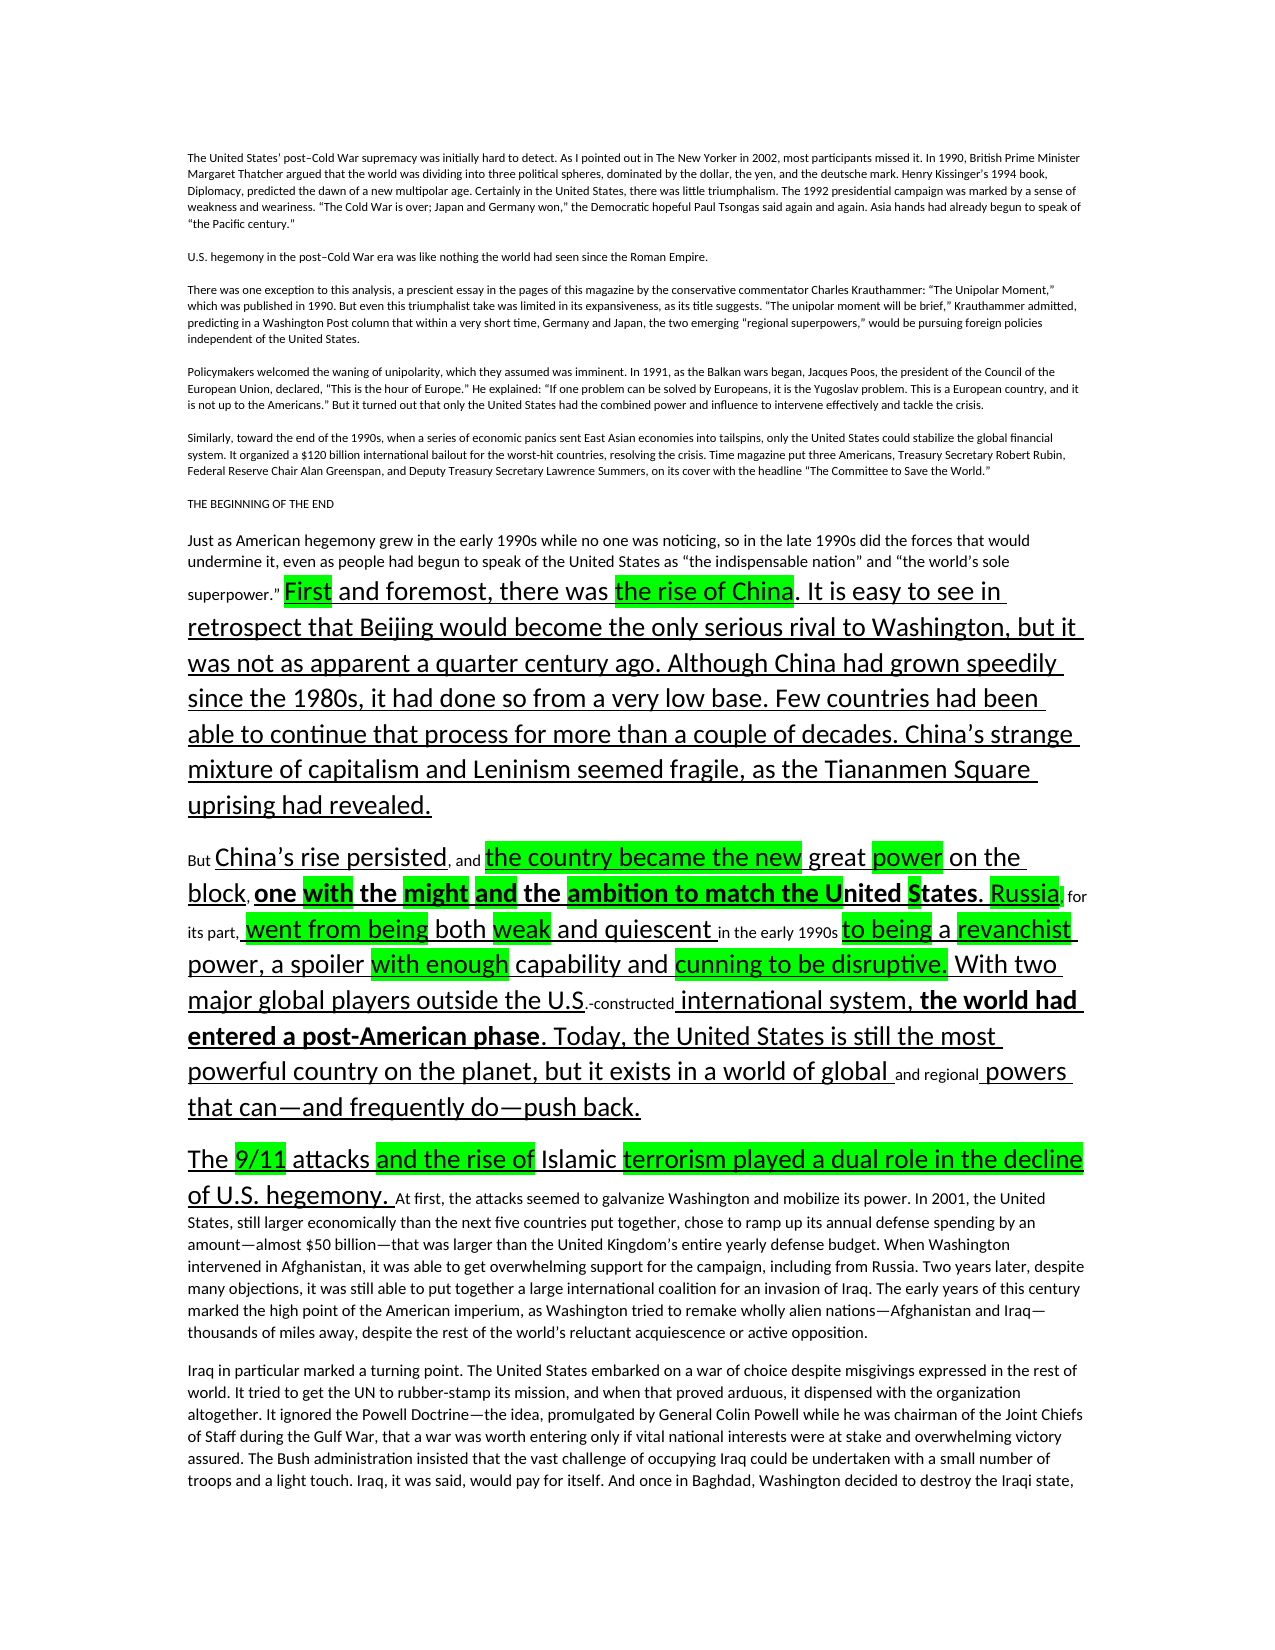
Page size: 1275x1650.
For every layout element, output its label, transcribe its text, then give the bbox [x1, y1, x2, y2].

text The United States’ post–Cold War supremacy was initially hard to detect. As I pointed out in The New Yorker in 2002, most participants missed it. In 1990, British Prime Minister Margaret Thatcher argued that the world was dividing into three political spheres, dominated by the dollar, the yen, and the deutsche mark. Henry Kissinger’s 1994 book, Diplomacy, predicted the dawn of a new multipolar age. Certainly in the United States, there was little triumphalism. The 1992 presidential campaign was marked by a sense of weakness and weariness. “The Cold War is over; Japan and Germany won,” the Democratic hopeful Paul Tsongas said again and again. Asia hands had already begun to speak of “the Pacific century.” [187, 150, 1087, 231]
text There was one exception to this analysis, a prescient essay in the pages of this magazine by the conservative commentator Charles Krauthammer: “The Unipolar Moment,” which was published in 1990. But even this triumphalist take was limited in its expansiveness, as its title suggests. “The unipolar moment will be brief,” Krauthammer admitted, predicting in a Washington Post column that within a very short time, Germany and Japan, the two emerging “regional superpowers,” would be pursuing foreign policies independent of the United States. [187, 282, 1087, 347]
text THE BEGINNING OF THE END [187, 497, 1087, 512]
text The 9/11 attacks and the rise of Islamic terrorism played a dual role in the decline of U.S. hegemony. At first, the attacks seemed to galvanize Washington and mobilize its power. In 2001, the United States, still larger economically than the next five countries put together, chose to ramp up its annual defense spending by an amount—almost $50 billion—that was larger than the United Kingdom’s entire yearly defense budget. When Washington intervened in Afghanistan, it was able to get overwhelming support for the campaign, including from Russia. Two years later, despite many objections, it was still able to put together a large international coalition for an invasion of Iraq. The early years of this century marked the high point of the American imperium, as Washington tried to remake wholly alien nations—Afghanistan and Iraq—thousands of miles away, despite the rest of the world’s reluctant acquiescence or active opposition. [187, 1142, 1087, 1342]
text But China’s rise persisted, and the country became the new great power on the block, one with the might and the ambition to match the United States. Russia, for its part, went from being both weak and quiescent in the early 1990s to being a revanchist power, a spoiler with enough capability and cunning to be disruptive. With two major global players outside the U.S.-constructed international system, the world had entered a post-American phase. Today, the United States is still the most powerful country on the planet, but it exists in a world of global and regional powers that can—and frequently do—push back. [187, 841, 1087, 1123]
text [187, 1360, 1087, 1490]
text Similarly, toward the end of the 1990s, when a series of economic panics sent East Asian economies into tailspins, only the United States could stabilize the global financial system. It organized a $120 billion international bailout for the worst-hit countries, resolving the crisis. Time magazine put three Americans, Treasury Secretary Robert Rubin, Federal Reserve Chair Alan Greenspan, and Deputy Treasury Secretary Lawrence Summers, on its cover with the headline “The Committee to Save the World.” [187, 431, 1087, 479]
text Policymakers welcomed the waning of unipolarity, which they assumed was imminent. In 1991, as the Balkan wars began, Jacques Poos, the president of the Council of the European Union, declared, “This is the hour of Europe.” He explained: “If one problem can be solved by Europeans, it is the Yugoslav problem. This is a European country, and it is not up to the Americans.” But it turned out that only the United States had the combined power and influence to intervene effectively and tackle the crisis. [187, 364, 1087, 413]
text U.S. hegemony in the post–Cold War era was like nothing the world had seen since the Roman Empire. [187, 249, 1087, 264]
text Just as American hegemony grew in the early 1990s while no one was noticing, so in the late 1990s did the forces that would undermine it, even as people had begun to speak of the United States as “the indispensable nation” and “the world’s sole superpower.” First and foremost, there was the rise of China. It is easy to see in retrospect that Beijing would become the only serious rival to Washington, but it was not as apparent a quarter century ago. Although China had grown speedily since the 1980s, it had done so from a very low base. Few countries had been able to continue that process for more than a couple of decades. China’s strange mixture of capitalism and Leninism seemed fragile, as the Tiananmen Square uprising had revealed. [187, 530, 1087, 821]
